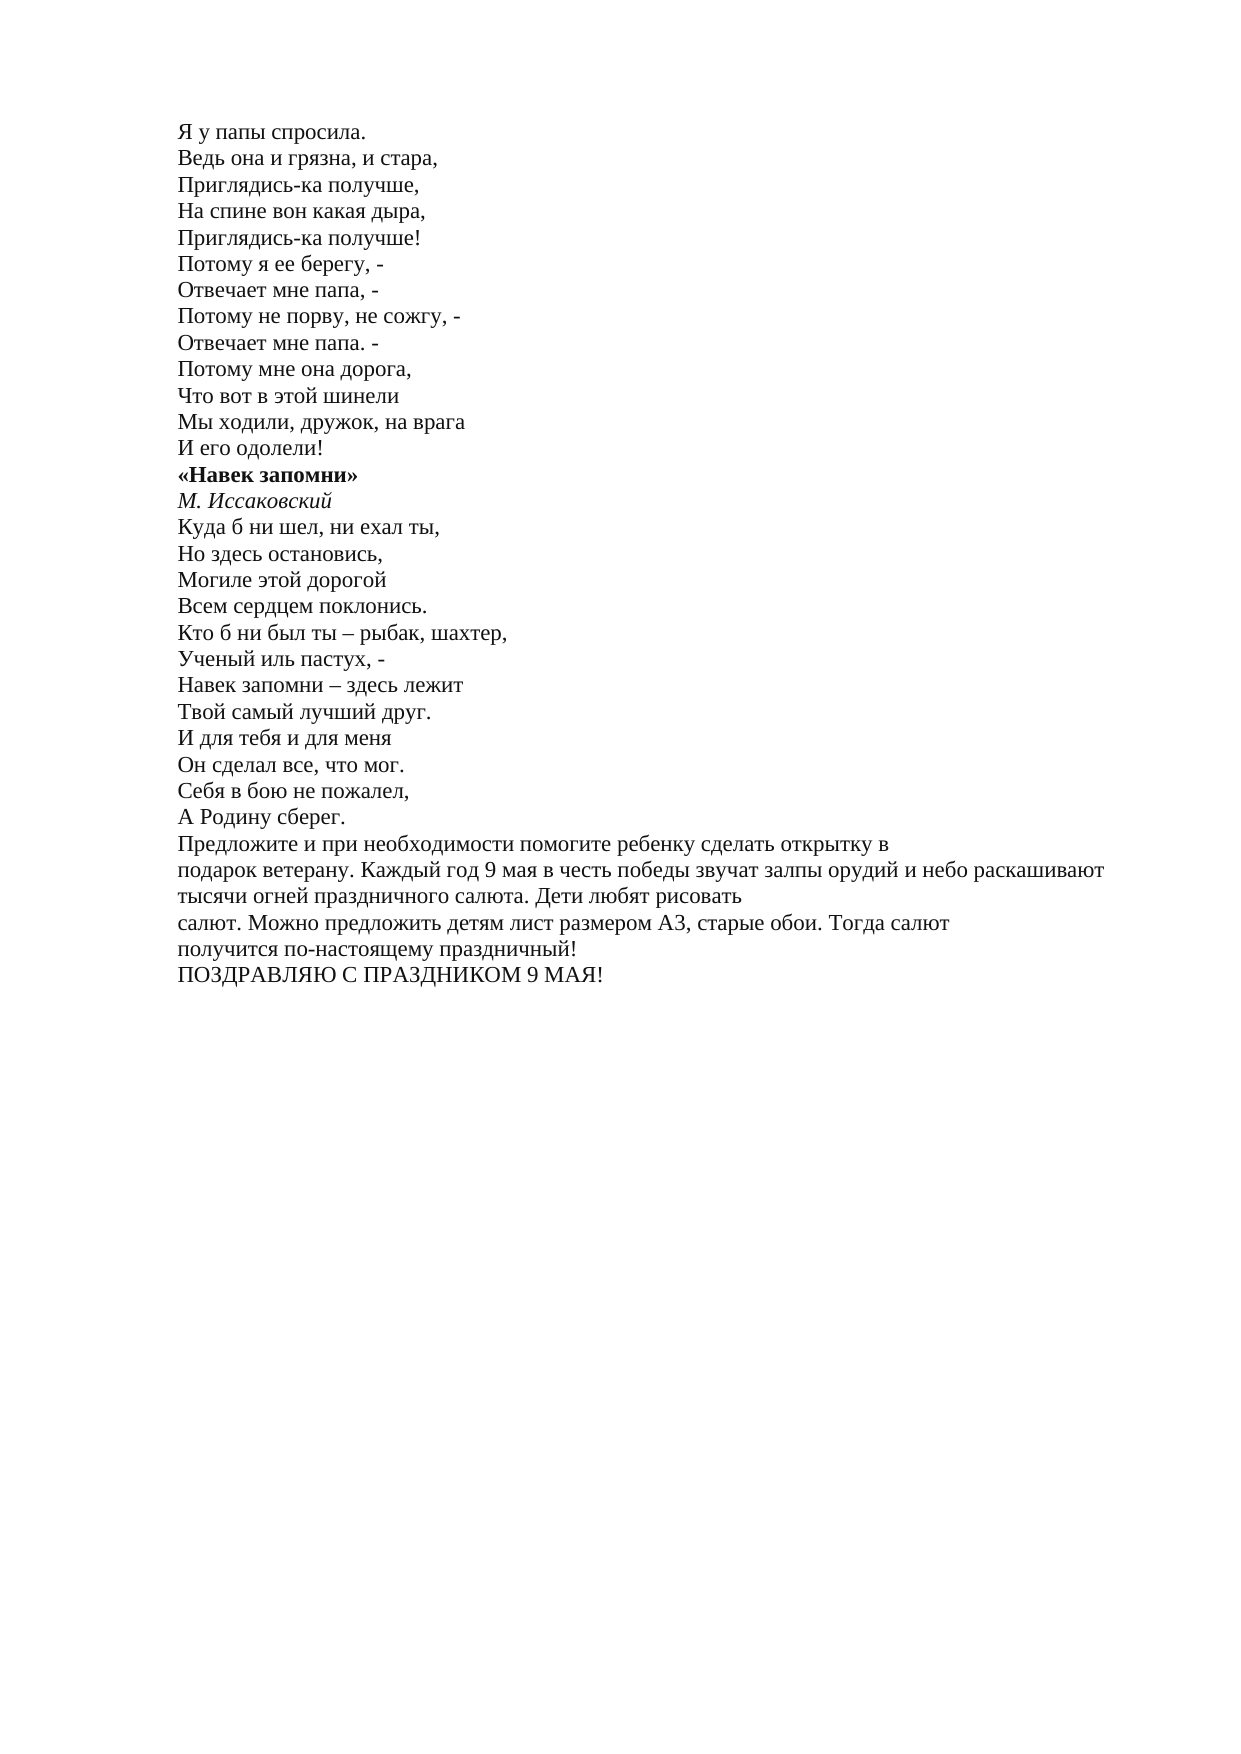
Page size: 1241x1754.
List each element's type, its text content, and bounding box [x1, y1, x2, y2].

text Приглядись-ка получше, [177, 171, 1152, 197]
text И его одолели! [177, 434, 1152, 461]
text И для тебя и для меня [177, 724, 1152, 751]
text Потому я ее берегу, - [177, 250, 1152, 276]
text М. Иссаковский [177, 487, 1152, 513]
text салют. Можно предложить детям лист размером А3, старые обои. Тогда салют [177, 909, 1152, 935]
text подарок ветерану. Каждый год 9 мая в честь победы звучат залпы орудий и небо раскашивают тысячи огней праздничного салюта. Дети любят рисовать [177, 856, 1152, 909]
text Твой самый лучший друг. [177, 698, 1152, 724]
text Потому не порву, не сожгу, - [177, 303, 1152, 329]
text Ведь она и грязна, и стара, [177, 144, 1152, 171]
text Но здесь остановись, [177, 540, 1152, 566]
text Всем сердцем поклонись. [177, 592, 1152, 619]
text Кто б ни был ты – рыбак, шахтер, [177, 619, 1152, 645]
text Приглядись-ка получше! [177, 223, 1152, 250]
text Он сделал все, что мог. [177, 751, 1152, 777]
text Я у папы спросила. [177, 118, 1152, 144]
text Отвечает мне папа, - [177, 276, 1152, 303]
text получится по-настоящему праздничный! [177, 935, 1152, 961]
text На спине вон какая дыра, [177, 197, 1152, 223]
text А Родину сберег. [177, 803, 1152, 830]
text ПОЗДРАВЛЯЮ С ПРАЗДНИКОМ 9 МАЯ! [177, 961, 1152, 988]
text Отвечает мне папа. - [177, 329, 1152, 355]
text Потому мне она дорога, [177, 355, 1152, 382]
text Что вот в этой шинели [177, 382, 1152, 408]
text Могиле этой дорогой [177, 566, 1152, 592]
text Куда б ни шел, ни ехал ты, [177, 513, 1152, 540]
text Навек запомни – здесь лежит [177, 672, 1152, 698]
text «Навек запомни» [177, 461, 1152, 487]
text Себя в бою не пожалел, [177, 777, 1152, 803]
text Предложите и при необходимости помогите ребенку сделать открытку в [177, 830, 1152, 856]
text Мы ходили, дружок, на врага [177, 408, 1152, 434]
text Ученый иль пастух, - [177, 645, 1152, 672]
